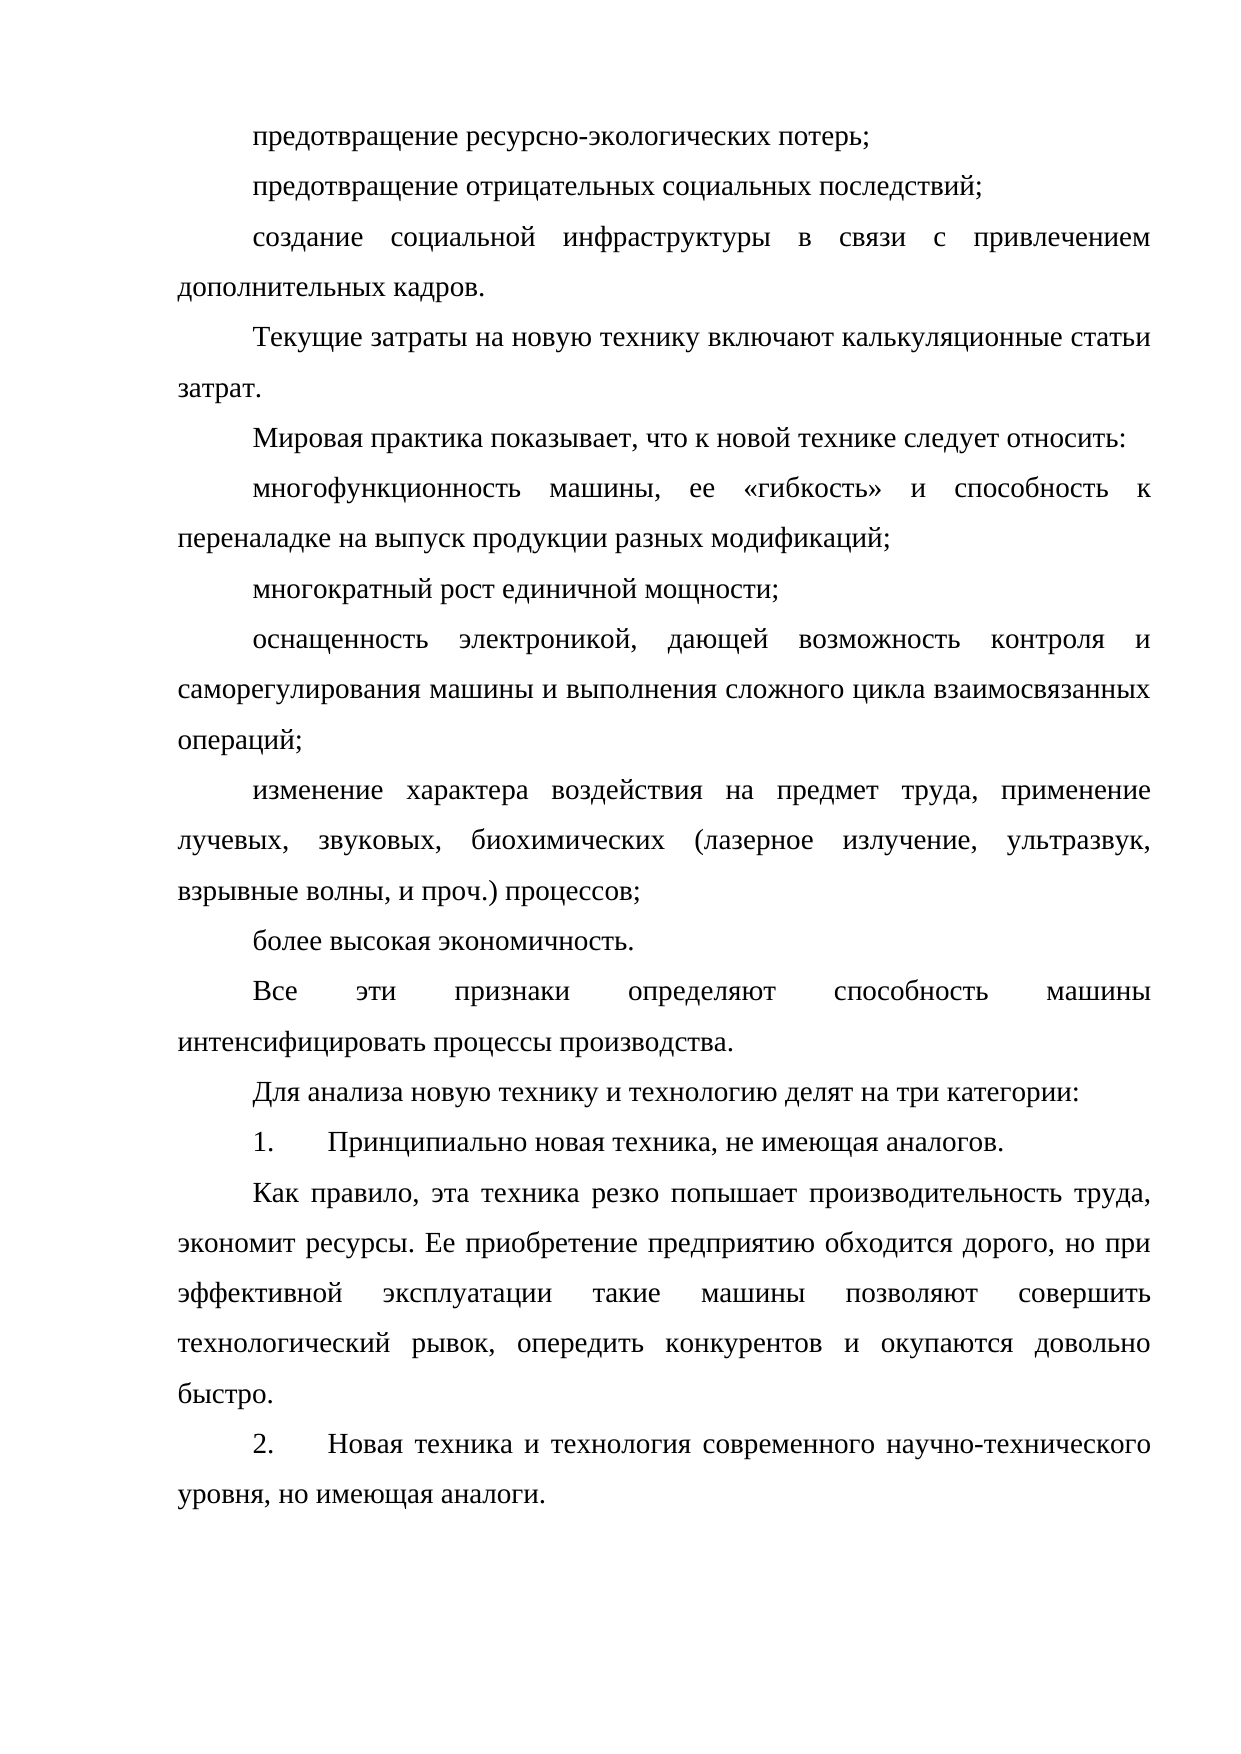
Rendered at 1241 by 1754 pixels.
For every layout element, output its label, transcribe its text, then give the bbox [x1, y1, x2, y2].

text многократный рост единичной мощности; [177, 571, 1152, 604]
text 2. Новая техника и технология современного научно-технического уровня, но имеющая аналоги. [177, 1426, 1152, 1510]
text Текущие затраты на новую технику включают калькуляционные статьи затрат. [177, 319, 1152, 403]
text предотвращение ресурсно-экологических потерь; [177, 118, 1152, 152]
text оснащенность электроникой, дающей возможность контроля и саморегулирования машины и выполнения сложного цикла взаимосвязанных операций; [177, 621, 1152, 755]
text Как правило, эта техника резко попышает производительность труда, экономит ресурсы. Ее приобретение предприятию обходится дорого, но при эффективной эксплуатации такие машины позволяют совершить технологический рывок, опередить конкурентов и окупаются довольно быстро. [177, 1175, 1152, 1409]
text Мировая практика показывает, что к новой технике следует относить: [177, 420, 1152, 453]
text Все эти признаки определяют способность машины интенсифицировать процессы производства. [177, 973, 1152, 1057]
text изменение характера воздействия на предмет труда, применение лучевых, звуковых, биохимических (лазерное излучение, ультразвук, взрывные волны, и проч.) процессов; [177, 772, 1152, 906]
text создание социальной инфраструктуры в связи с привлечением дополнительных кадров. [177, 219, 1152, 303]
text предотвращение отрицательных социальных последствий; [177, 168, 1152, 202]
text более высокая экономичность. [177, 923, 1152, 957]
text многофункционность машины, ее «гибкость» и способность к переналадке на выпуск продукции разных модификаций; [177, 470, 1152, 554]
text Для анализа новую технику и технологию делят на три категории: [177, 1074, 1152, 1108]
text 1. Принципиально новая техника, не имеющая аналогов. [177, 1124, 1152, 1158]
